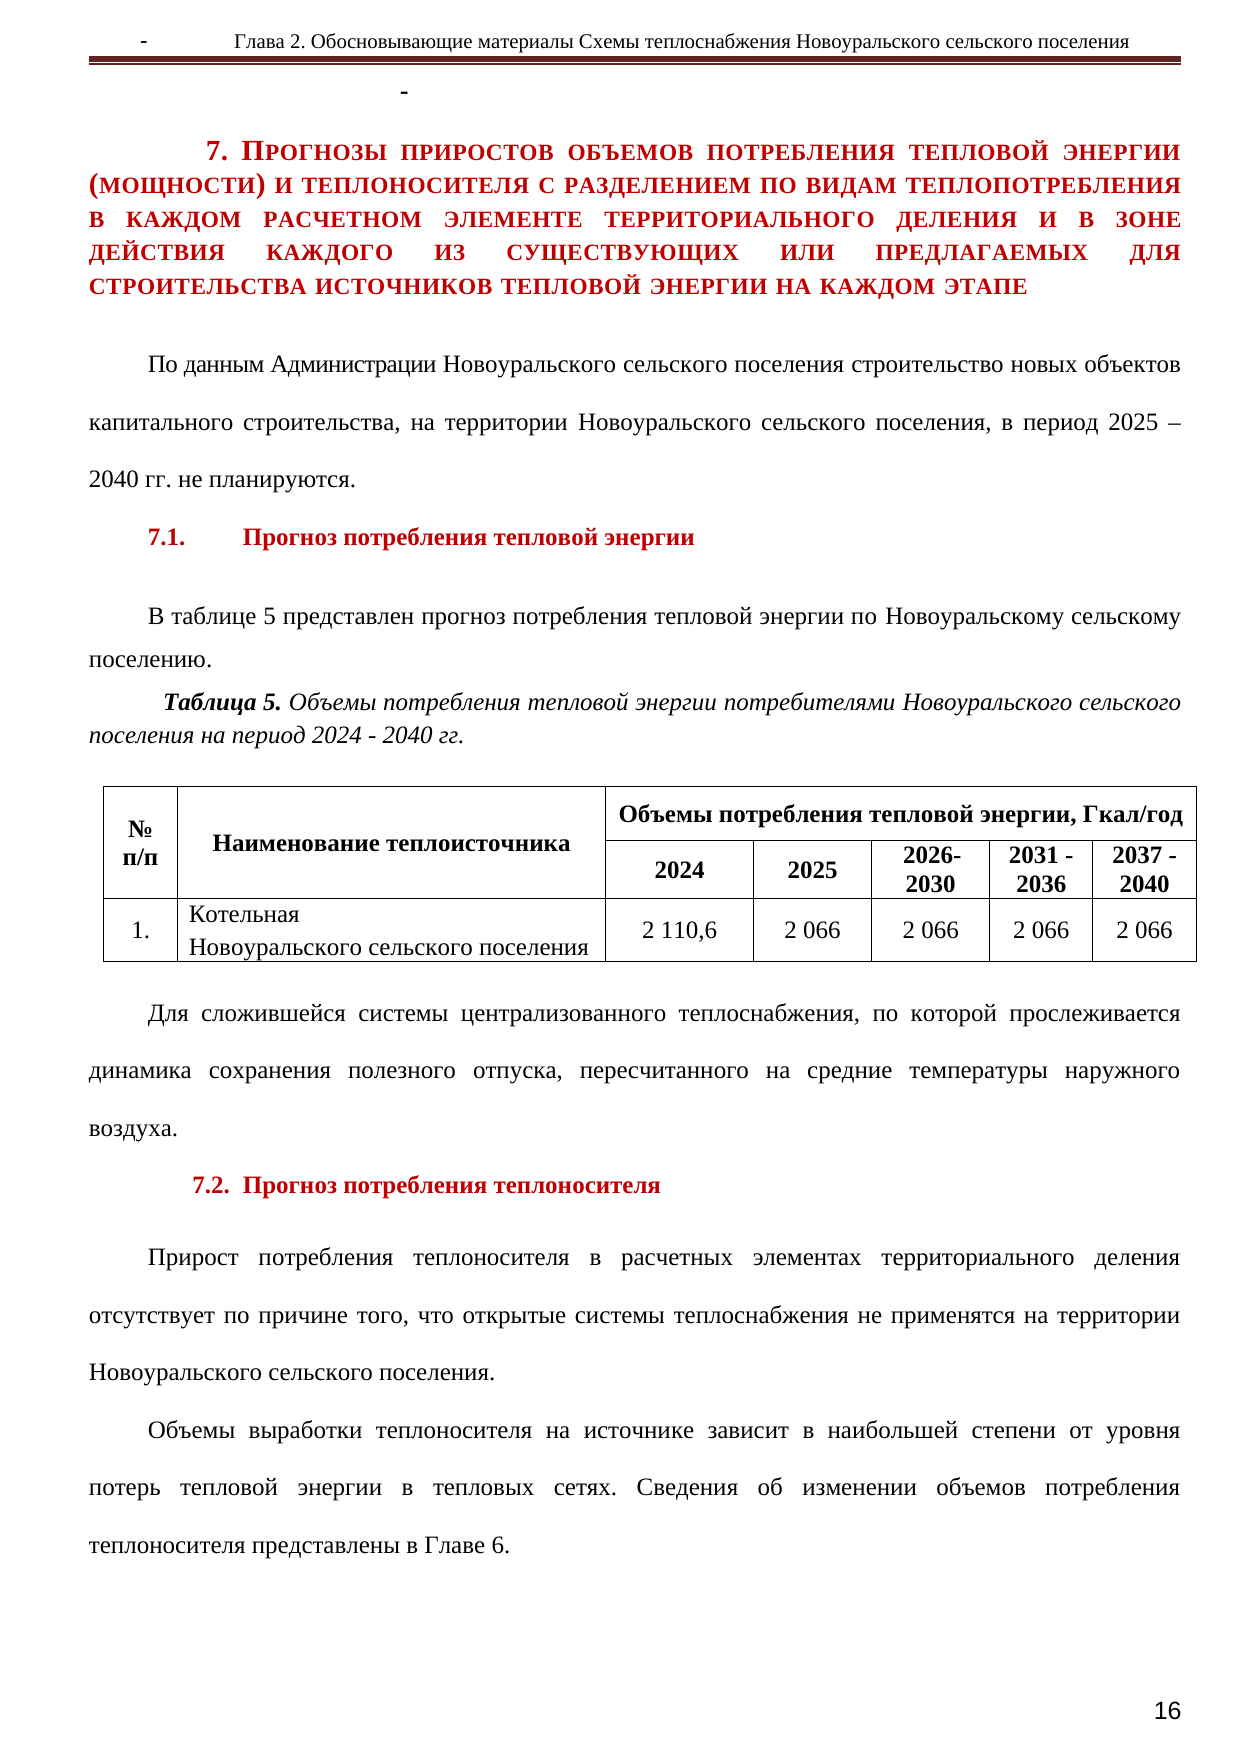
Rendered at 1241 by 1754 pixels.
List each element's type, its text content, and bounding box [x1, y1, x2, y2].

table_header № п/п [104, 787, 177, 898]
text Таблица 5. Объемы потребления тепловой энергии потребителями Новоуральского сельского поселения на период 2024 - 2040 гг. [89, 687, 1181, 749]
table_cell 2026-2030 [872, 841, 989, 898]
list По данным Администрации Новоуральского сельского поселения строительство новых объектов капитального строительства, на территории Новоуральского сельского поселения, в период 2025 – 2040 гг. не планируются. [89, 349, 1181, 493]
subtitle Прогноз потребления теплоносителя [192, 1170, 1181, 1199]
table_cell 2 066 [754, 899, 871, 961]
table_cell 2024 [606, 841, 753, 898]
table_cell 2 066 [872, 899, 989, 961]
text В таблице 5 представлен прогноз потребления тепловой энергии по Новоуральскому сельскому поселению. [89, 601, 1181, 673]
table_cell 2 066 [1093, 899, 1196, 961]
table_cell 2 066 [990, 899, 1092, 961]
text Объемы выработки теплоносителя на источнике зависит в наибольшей степени от уровня потерь тепловой энергии в тепловых сетях. Сведения об изменении объемов потребления теплоносителя представлены в Главе 6. [89, 1415, 1181, 1472]
text Прирост потребления теплоносителя в расчетных элементах территориального деления отсутствует по причине того, что открытые системы теплоснабжения не применятся на территории Новоуральского сельского поселения. [89, 1242, 1181, 1300]
table_header Объемы потребления тепловой энергии, Гкал/год [606, 787, 1196, 839]
text Объемы выработки теплоносителя на источнике зависит в наибольшей степени от уровня потерь тепловой энергии в тепловых сетях. Сведения об изменении объемов потребления теплоносителя представлены в Главе 6. [89, 1501, 1181, 1558]
text Прирост потребления теплоносителя в расчетных элементах территориального деления отсутствует по причине того, что открытые системы теплоснабжения не применятся на территории Новоуральского сельского поселения. [89, 1328, 1181, 1386]
table_header Наименование теплоисточника [178, 787, 605, 898]
table_cell 2031 - 2036 [990, 841, 1092, 898]
text Для сложившейся системы централизованного теплоснабжения, по которой прослеживается динамика сохранения полезного отпуска, пересчитанного на средние температуры наружного воздуха. [89, 1084, 1181, 1142]
subtitle Прогноз потребления тепловой энергии [89, 522, 1181, 551]
text Для сложившейся системы централизованного теплоснабжения, по которой прослеживается динамика сохранения полезного отпуска, пересчитанного на средние температуры наружного воздуха. [89, 998, 1181, 1055]
table_cell 2037 - 2040 [1093, 841, 1196, 898]
table_cell Котельная Новоуральского сельского поселения [178, 899, 605, 961]
table_cell 2 110,6 [606, 899, 753, 961]
subtitle 7. Прогнозы приростов объемов потребления тепловой энергии (мощности) и теплоносителя с разделением по видам теплопотребления в каждом расчетном элементе территориального деления и в зоне действия каждого из существующих или предлагаемых для строительства источников тепловой энергии на каждом этапе [89, 133, 1181, 300]
table_cell 1. [104, 899, 177, 961]
table_cell 2025 [754, 841, 871, 898]
